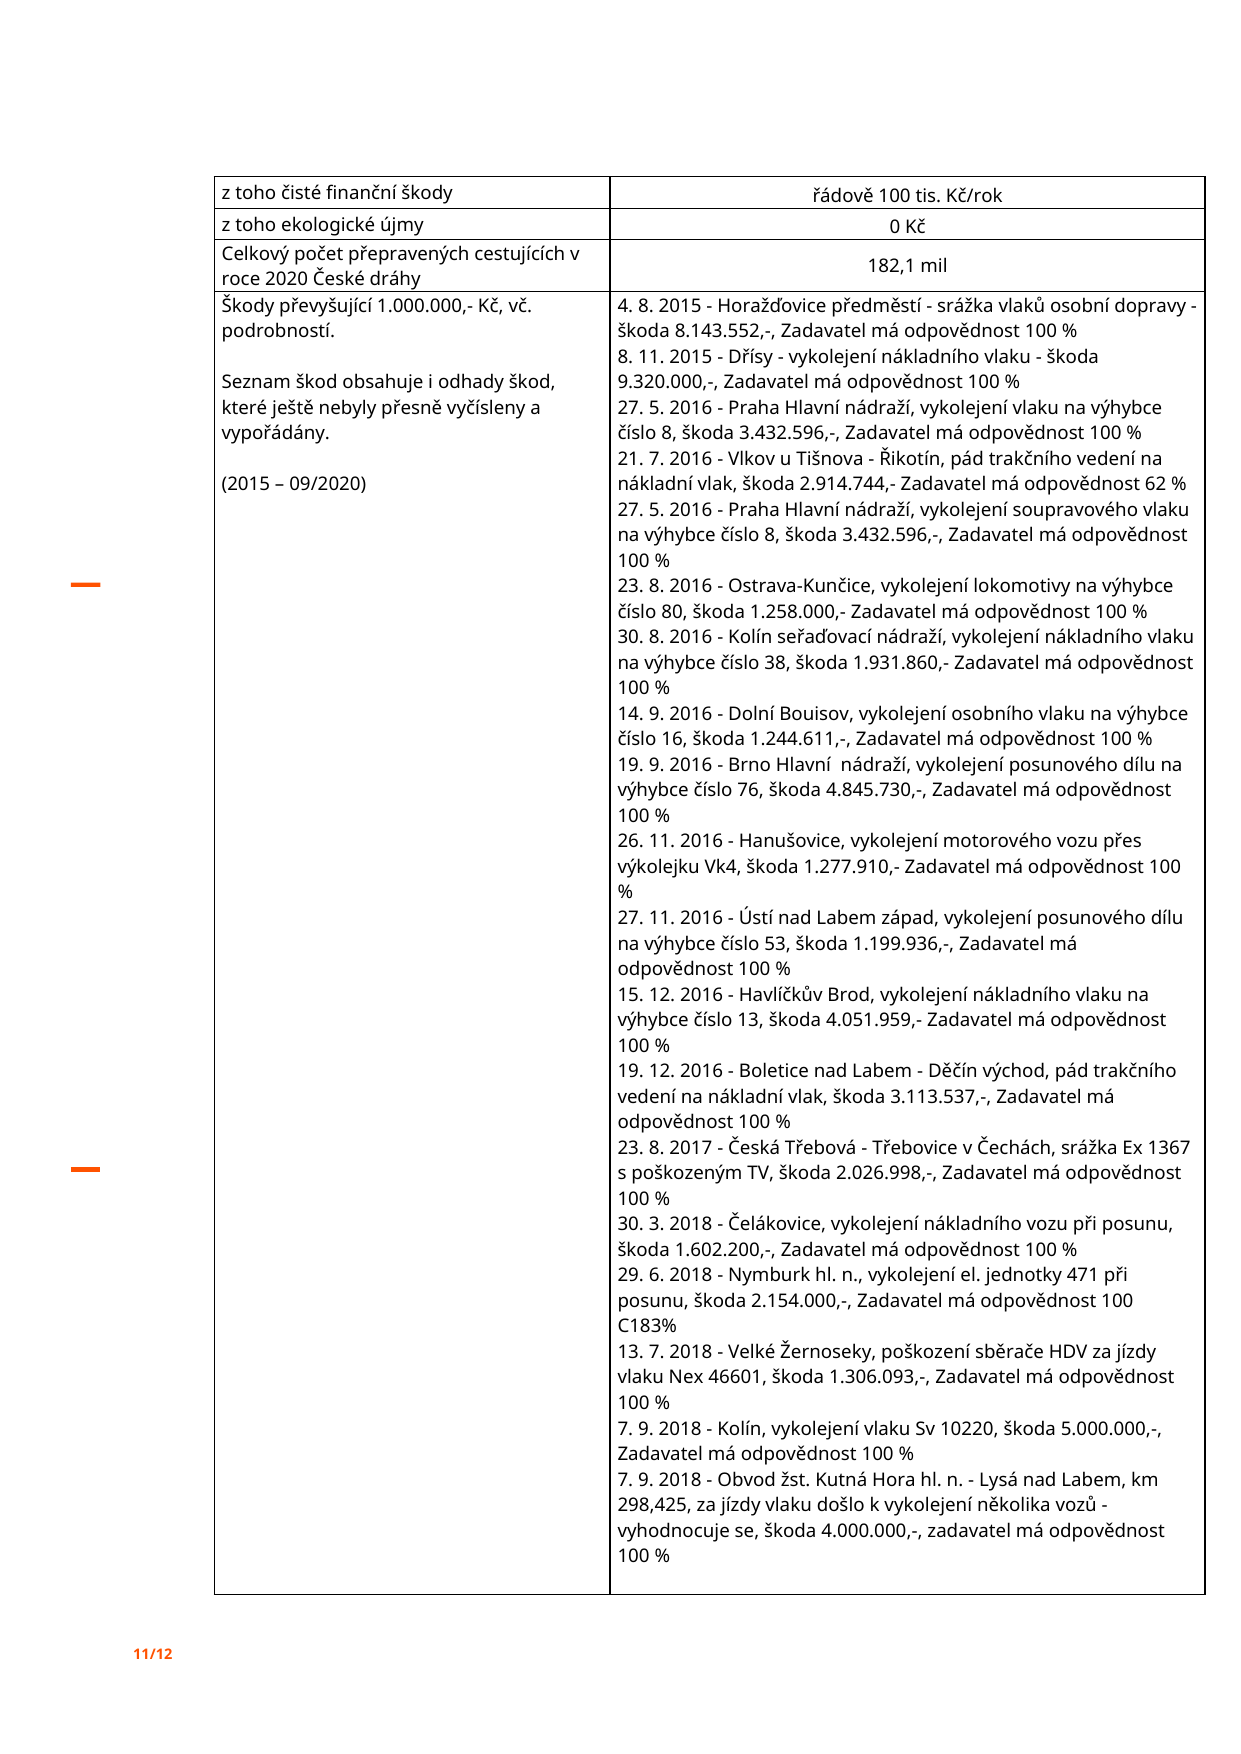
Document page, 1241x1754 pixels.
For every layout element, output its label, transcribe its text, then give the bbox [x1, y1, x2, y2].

table_cell Celkový počet přepravených cestujících v roce 2020 České dráhy [215, 240, 609, 291]
table_cell z toho čisté finanční škody [215, 177, 609, 207]
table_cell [215, 292, 609, 1593]
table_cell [611, 292, 1204, 1593]
table_cell 182,1 mil [611, 240, 1204, 291]
table_cell 0 Kč [611, 209, 1204, 239]
table_cell z toho ekologické újmy [215, 209, 609, 239]
table_cell řádově 100 tis. Kč/rok [611, 177, 1204, 207]
